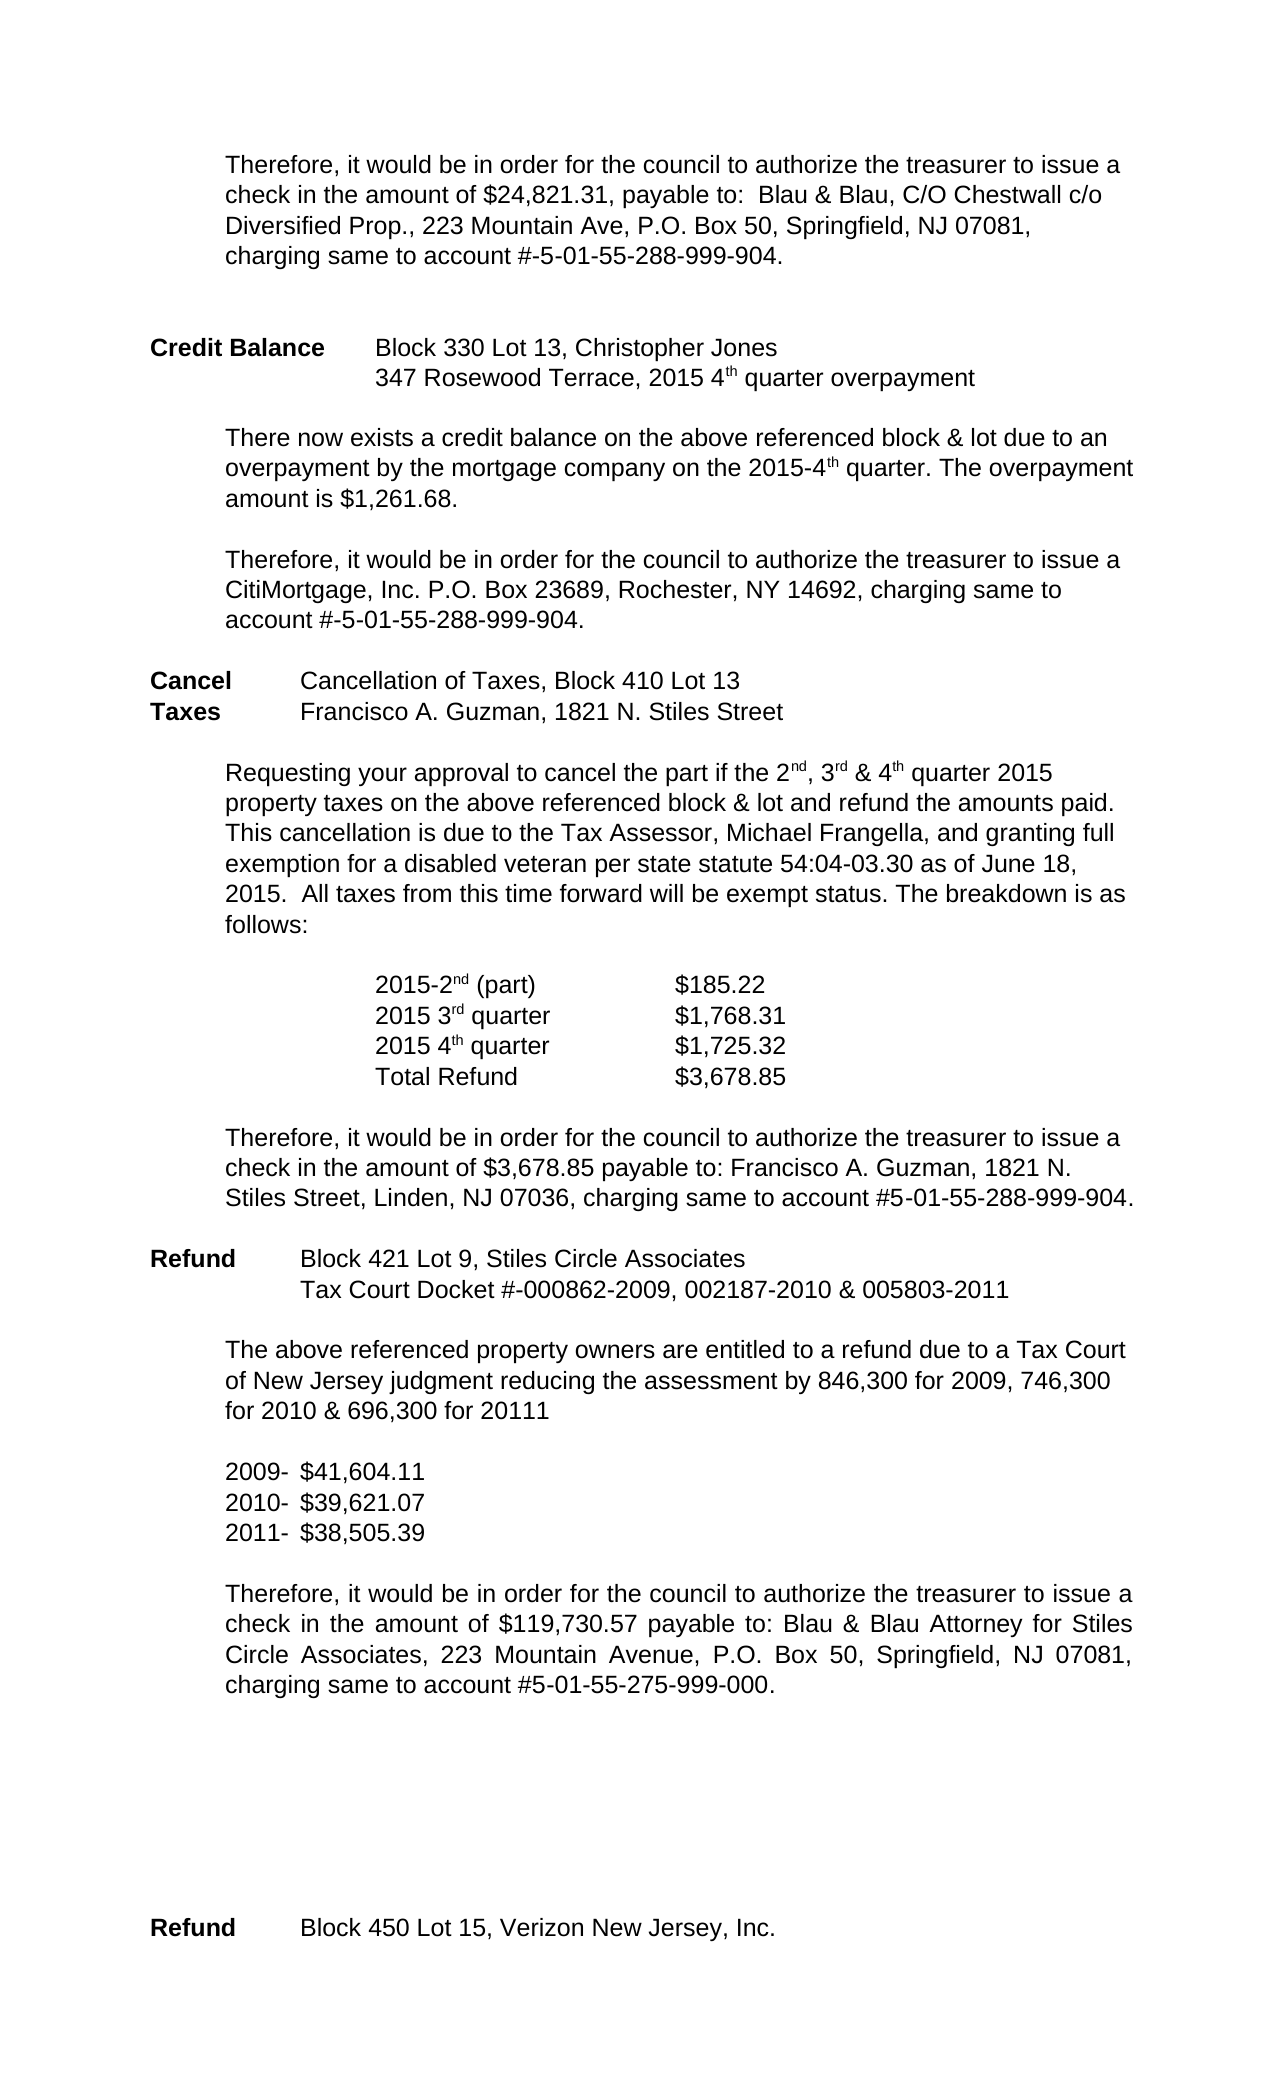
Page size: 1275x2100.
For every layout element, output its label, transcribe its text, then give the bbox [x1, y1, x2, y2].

text Total Refund $3,678.85 [150, 1062, 1134, 1091]
text 2010- $39,621.07 [150, 1488, 1134, 1516]
text Therefore, it would be in order for the council to authorize the treasurer to issue a check in the amount of $3,678.85 payable to: Francisco A. Guzman, 1821 N. Stiles Street, Linden, NJ 07036, charging same to account #5-01-55-288-999-904. [225, 1123, 1134, 1212]
text Refund Block 421 Lot 9, Stiles Circle Associates [150, 1244, 1134, 1273]
text 2009- $41,604.11 [150, 1457, 1134, 1486]
text 347 Rosewood Terrace, 2015 4th quarter overpayment [300, 363, 1134, 392]
text 2015 3rd quarter $1,768.31 [150, 1001, 1134, 1030]
text Requesting your approval to cancel the part if the 2nd, 3rd & 4th quarter 2015 property taxes on the above referenced block & lot and refund the amounts paid. This cancellation is due to the Tax Assessor, Michael Frangella, and granting full exemption for a disabled veteran per state statute 54:04-03.30 as of June 18, 2015. All taxes from this time forward will be exempt status. The breakdown is as follows: [225, 758, 1134, 938]
text 2015 4th quarter $1,725.32 [150, 1031, 1134, 1060]
text Credit Balance Block 330 Lot 13, Christopher Jones [150, 332, 1134, 361]
text The above referenced property owners are entitled to a refund due to a Tax Court of New Jersey judgment reducing the assessment by 846,300 for 2009, 746,300 for 2010 & 696,300 for 20111 [225, 1336, 1134, 1425]
text Therefore, it would be in order for the council to authorize the treasurer to issue a check in the amount of $119,730.57 payable to: Blau & Blau Attorney for Stiles Circle Associates, 223 Mountain Avenue, P.O. Box 50, Springfield, NJ 07081, charging same to account #5-01-55-275-999-000. [225, 1579, 1134, 1699]
text 2011- $38,505.39 [150, 1518, 1134, 1547]
text 2015-2nd (part) $185.22 [150, 971, 1134, 999]
text Refund Block 450 Lot 15, Verizon New Jersey, Inc. [150, 1913, 1134, 1942]
text Tax Court Docket #-000862-2009, 002187-2010 & 005803-2011 [225, 1275, 1134, 1303]
text Taxes Francisco A. Guzman, 1821 N. Stiles Street [150, 697, 1134, 726]
text Cancel Cancellation of Taxes, Block 410 Lot 13 [150, 666, 1134, 695]
text Therefore, it would be in order for the council to authorize the treasurer to issue a CitiMortgage, Inc. P.O. Box 23689, Rochester, NY 14692, charging same to account #-5-01-55-288-999-904. [225, 545, 1134, 634]
text Therefore, it would be in order for the council to authorize the treasurer to issue a check in the amount of $24,821.31, payable to: Blau & Blau, C/O Chestwall c/o Diversified Prop., 223 Mountain Ave, P.O. Box 50, Springfield, NJ 07081, charging same to account #-5-01-55-288-999-904. [225, 150, 1134, 270]
text There now exists a credit balance on the above referenced block & lot due to an overpayment by the mortgage company on the 2015-4th quarter. The overpayment amount is $1,261.68. [225, 423, 1134, 513]
